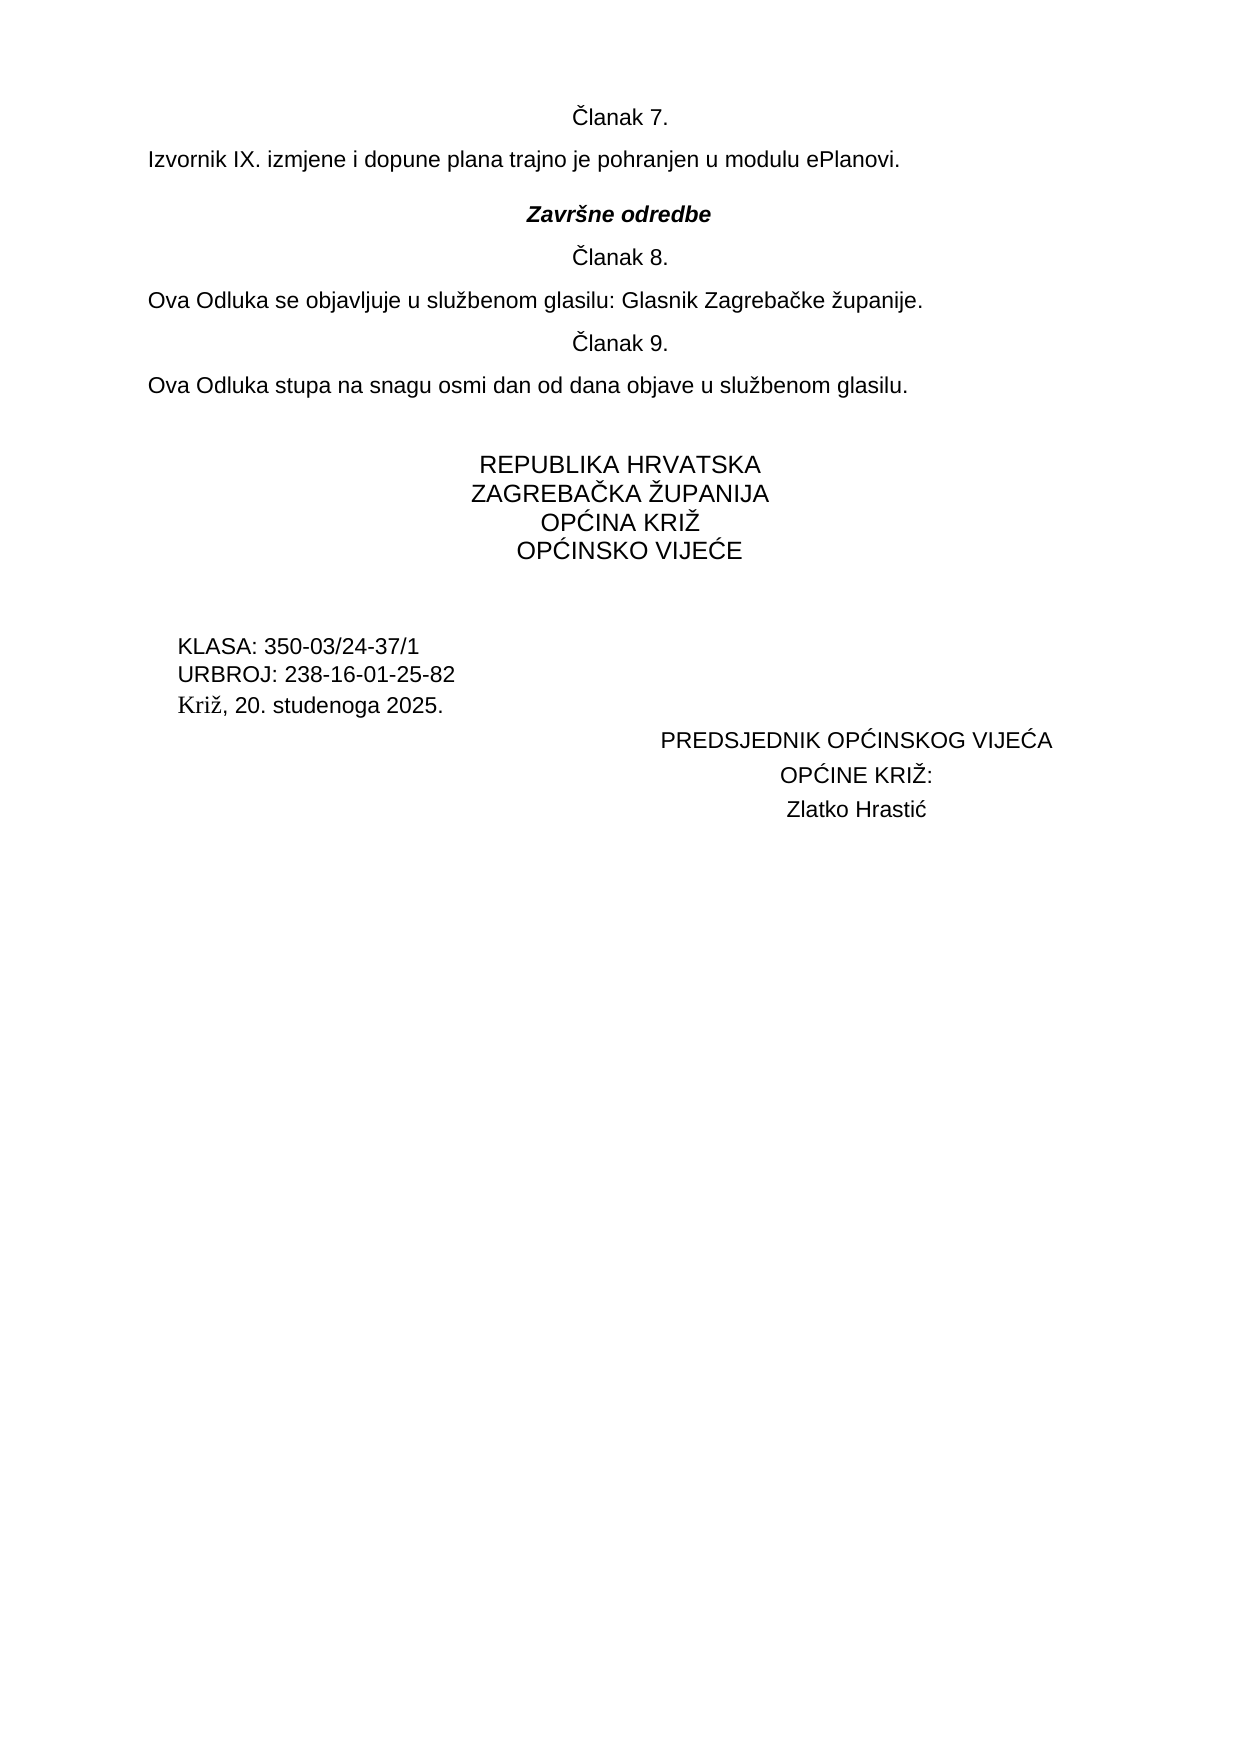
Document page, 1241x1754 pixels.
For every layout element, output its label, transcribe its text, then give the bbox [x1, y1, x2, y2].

text PREDSJEDNIK OPĆINSKOG VIJEĆA [620, 727, 1092, 753]
text Članak 8. [148, 244, 1092, 270]
text Ova Odluka se objavljuje u službenom glasilu: Glasnik Zagrebačke županije. [148, 287, 1092, 313]
text OPĆINA KRIŽ [148, 508, 1092, 536]
text Izvornik IX. izmjene i dopune plana trajno je pohranjen u modulu ePlanovi. [148, 146, 1092, 172]
text Ova Odluka stupa na snagu osmi dan od dana objave u službenom glasilu. [148, 372, 1092, 398]
text REPUBLIKA HRVATSKA [148, 450, 1092, 479]
text Članak 7. [148, 103, 1092, 130]
text ZAGREBAČKA ŽUPANIJA [148, 479, 1092, 508]
text Završne odredbe [148, 201, 1092, 228]
text Članak 9. [148, 329, 1092, 356]
text OPĆINSKO VIJEĆE [443, 536, 1092, 565]
text KLASA: 350-03/24-37/1 [177, 633, 1092, 659]
text Zlatko Hrastić [620, 796, 1092, 823]
text Križ, 20. studenoga 2025. [177, 690, 1092, 718]
text URBROJ: 238-16-01-25-82 [177, 661, 1092, 688]
text OPĆINE KRIŽ: [620, 762, 1092, 788]
